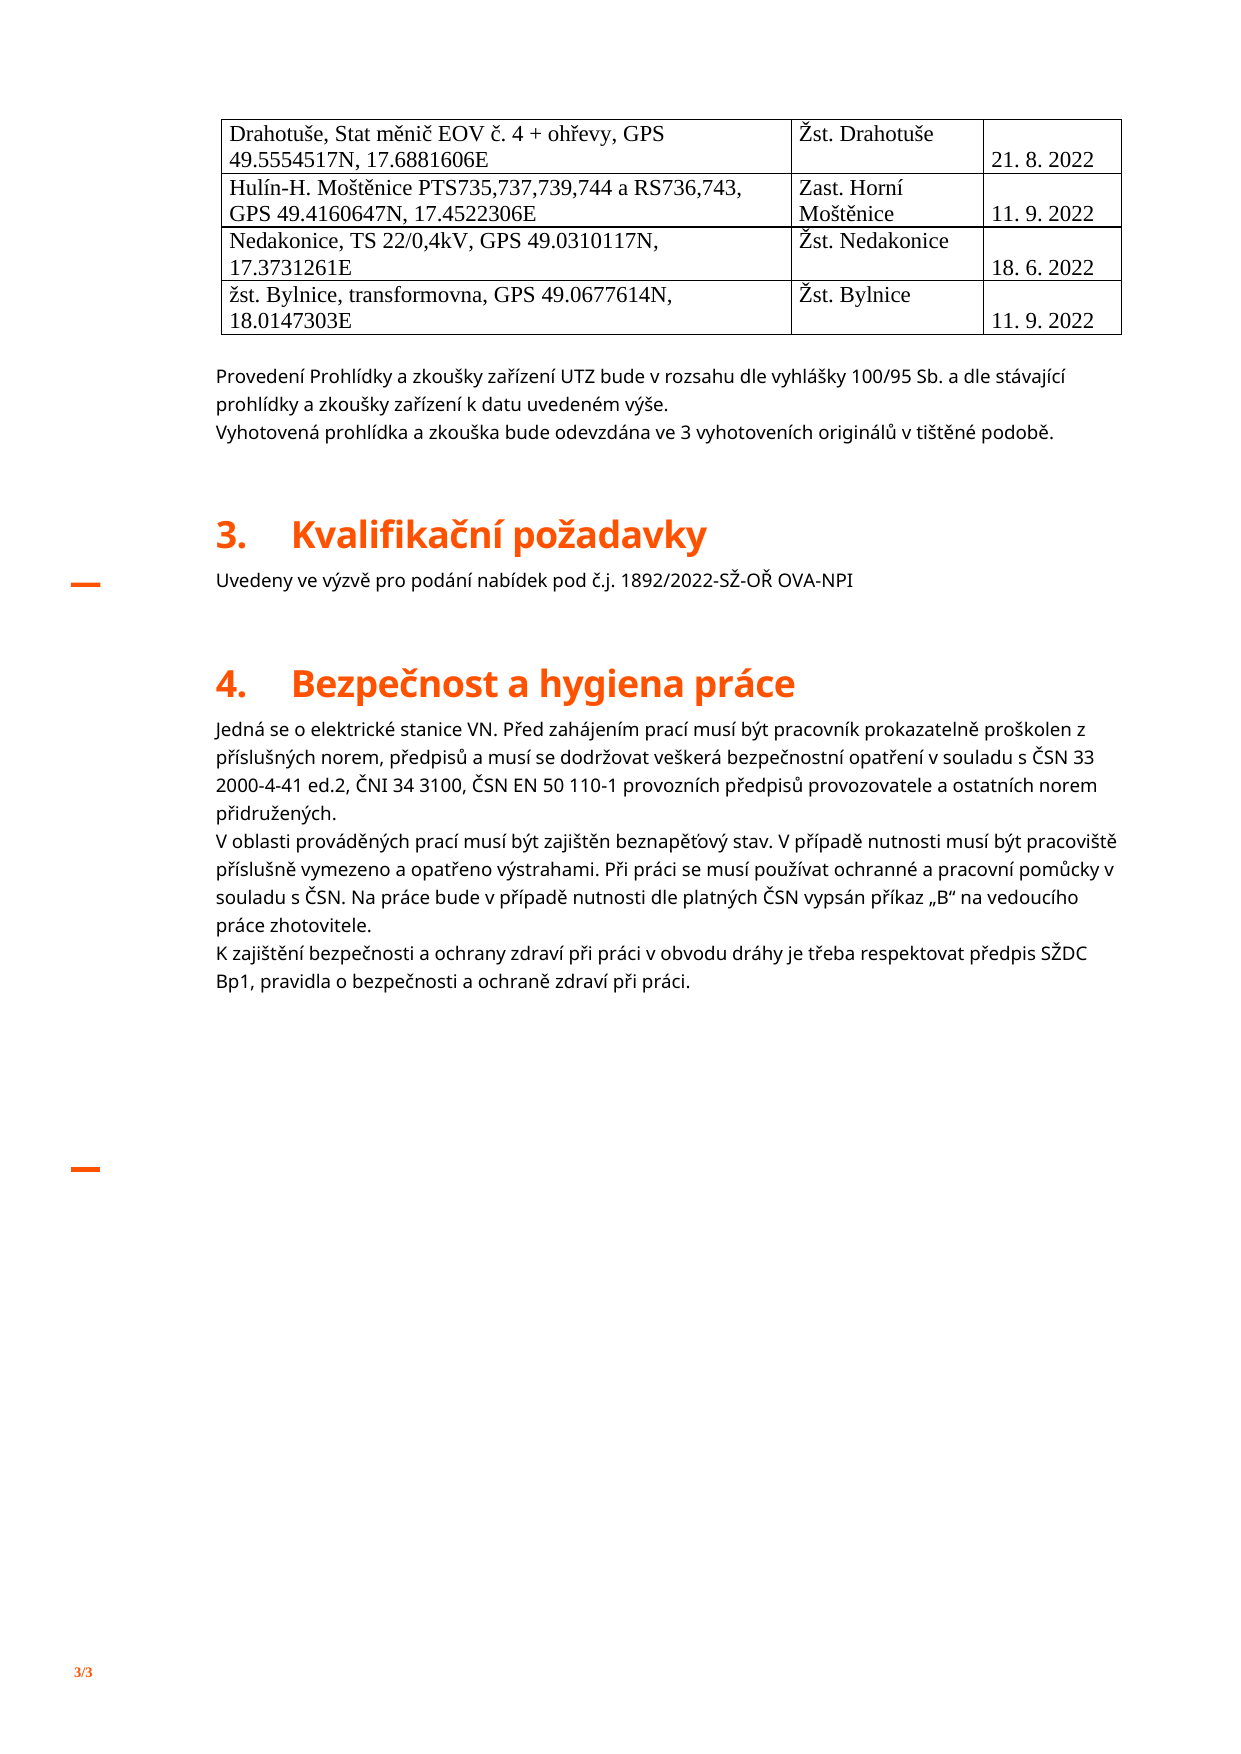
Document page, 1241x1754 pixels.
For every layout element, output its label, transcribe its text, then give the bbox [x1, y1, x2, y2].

table_cell Zast. Horní Moštěnice [792, 174, 983, 226]
table_cell Nedakonice, TS 22/0,4kV, GPS 49.0310117N, 17.3731261E [222, 228, 791, 280]
table_cell Žst. Bylnice [792, 281, 983, 334]
text Jedná se o elektrické stanice VN. Před zahájením prací musí být pracovník prokazatelně proškolen z příslušných norem, předpisů a musí se dodržovat veškerá bezpečnostní opatření v souladu s ČSN 33 2000-4-41 ed.2, ČNI 34 3100, ČSN EN 50 110-1 provozních předpisů provozovatele a ostatních norem přidružených. [216, 716, 1122, 826]
table_cell 11. 9. 2022 [984, 281, 1121, 334]
text V oblasti prováděných prací musí být zajištěn beznapěťový stav. V případě nutnosti musí být pracoviště příslušně vymezeno a opatřeno výstrahami. Při práci se musí používat ochranné a pracovní pomůcky v souladu s ČSN. Na práce bude v případě nutnosti dle platných ČSN vypsán příkaz „B“ na vedoucího práce zhotovitele. [216, 828, 1122, 938]
table_cell žst. Bylnice, transformovna, GPS 49.0677614N, 18.0147303E [222, 281, 791, 334]
table_cell Hulín-H. Moštěnice PTS735,737,739,744 a RS736,743, GPS 49.4160647N, 17.4522306E [222, 174, 791, 226]
table_cell 21. 8. 2022 [984, 120, 1121, 173]
text Vyhotovená prohlídka a zkouška bude odevzdána ve 3 vyhotoveních originálů v tištěné podobě. [216, 419, 1122, 444]
table_cell Žst. Drahotuše [792, 120, 983, 173]
table_cell Drahotuše, Stat měnič EOV č. 4 + ohřevy, GPS 49.5554517N, 17.6881606E [222, 120, 791, 173]
text K zajištění bezpečnosti a ochrany zdraví při práci v obvodu dráhy je třeba respektovat předpis SŽDC Bp1, pravidla o bezpečnosti a ochraně zdraví při práci. [216, 941, 1122, 994]
text Provedení Prohlídky a zkoušky zařízení UTZ bude v rozsahu dle vyhlášky 100/95 Sb. a dle stávající prohlídky a zkoušky zařízení k datu uvedeném výše. [216, 363, 1122, 416]
table_cell 11. 9. 2022 [984, 174, 1121, 226]
subtitle Bezpečnost a hygiena práce [216, 657, 1122, 708]
subtitle Kvalifikační požadavky [216, 508, 1122, 559]
text Uvedeny ve výzvě pro podání nabídek pod č.j. 1892/2022-SŽ-OŘ OVA-NPI [216, 568, 1122, 593]
table_cell 18. 6. 2022 [984, 228, 1121, 280]
table_cell Žst. Nedakonice [792, 228, 983, 280]
